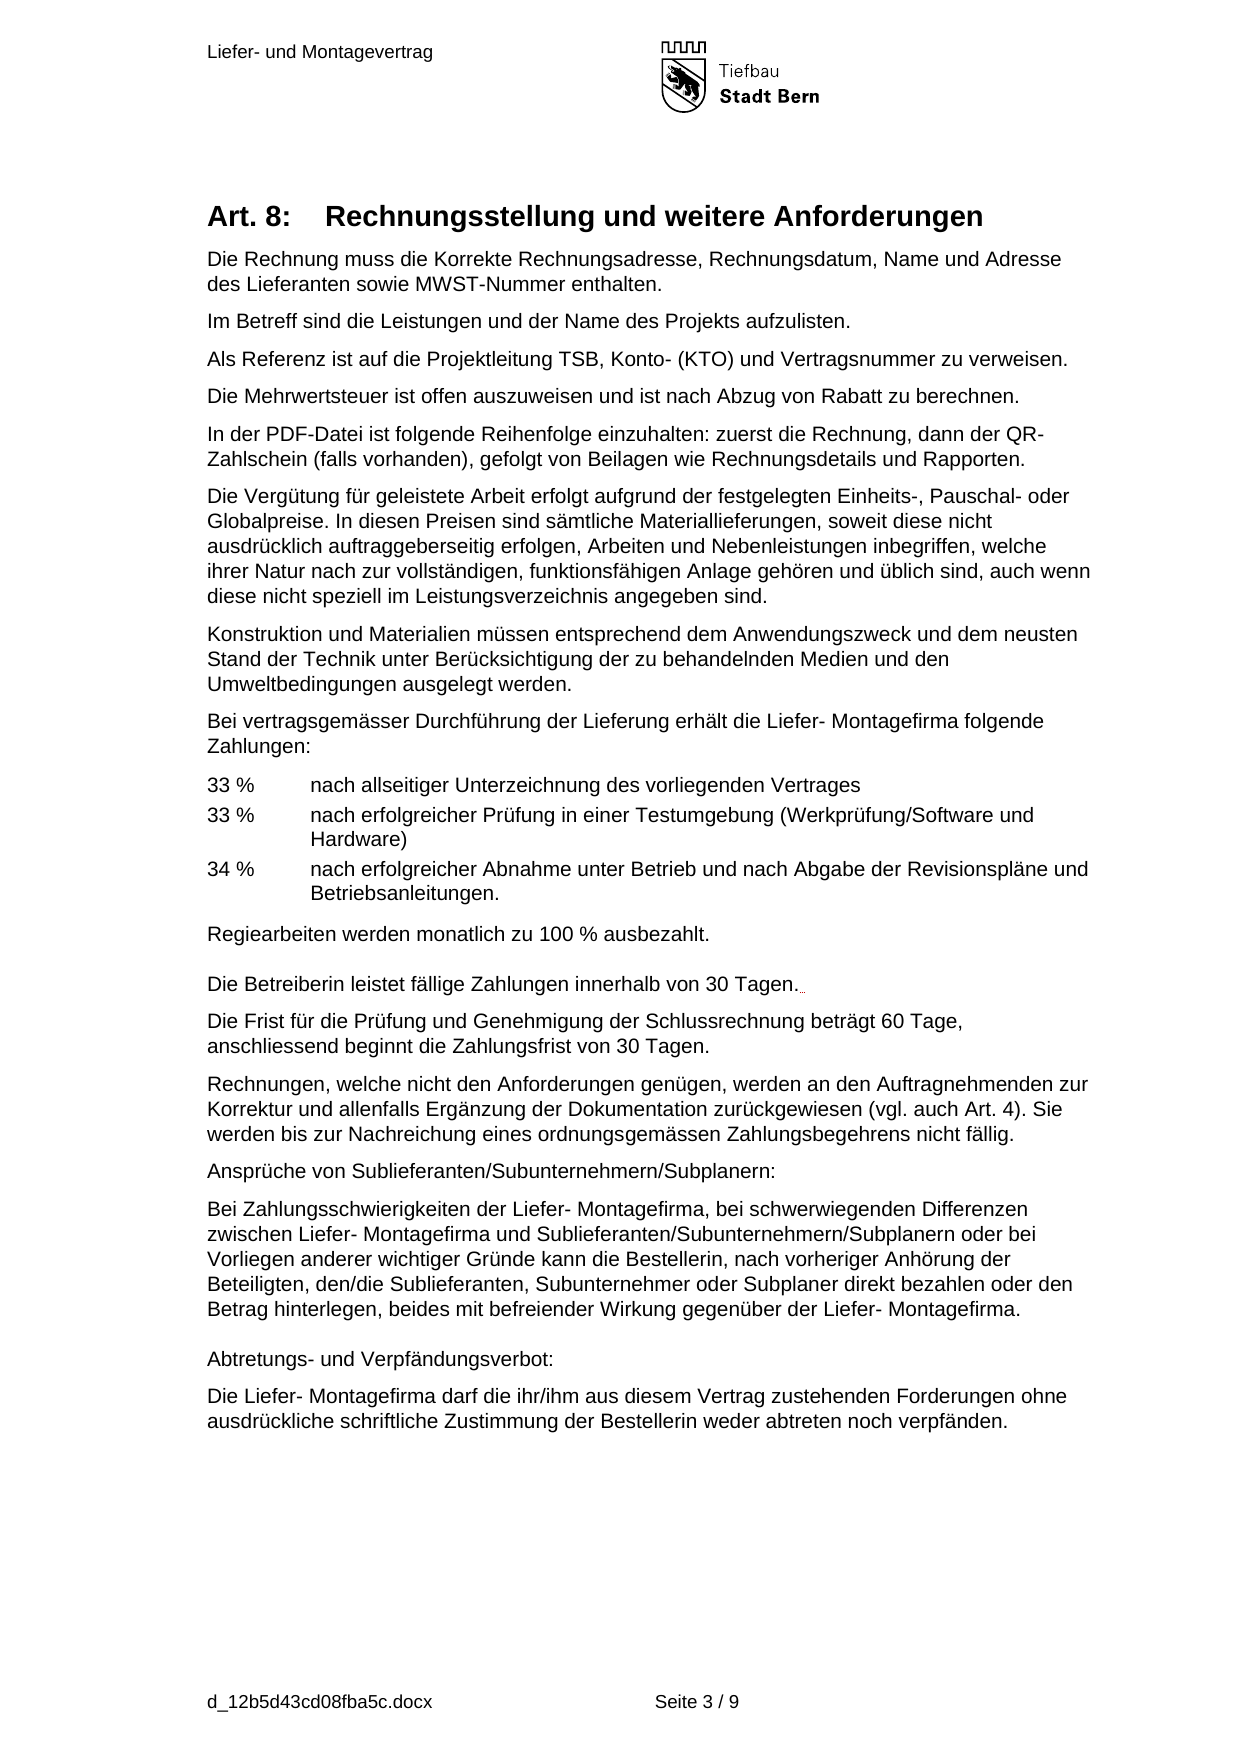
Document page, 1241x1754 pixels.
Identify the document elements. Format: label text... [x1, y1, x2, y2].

table_cell nach erfolgreicher Prüfung in einer Testumgebung (Werkprüfung/Software und Hardware) [310, 800, 1107, 854]
text Abtretungs- und Verpfändungsverbot: [207, 1345, 1092, 1370]
text Die Betreiberin leistet fällige Zahlungen innerhalb von 30 Tagen. [207, 970, 1092, 995]
text Rechnungen, welche nicht den Anforderungen genügen, werden an den Auftragnehmenden zur Korrektur und allenfalls Ergänzung der Dokumentation zurückgewiesen (vgl. auch Art. 4). Sie werden bis zur Nachreichung eines ordnungsgemässen Zahlungsbegehrens nicht fällig. [207, 1070, 1092, 1145]
text Die Liefer- Montagefirma darf die ihr/ihm aus diesem Vertrag zustehenden Forderungen ohne ausdrückliche schriftliche Zustimmung der Bestellerin weder abtreten noch verpfänden. [207, 1383, 1092, 1433]
text Konstruktion und Materialien müssen entsprechend dem Anwendungszweck und dem neusten Stand der Technik unter Berücksichtigung der zu behandelnden Medien und den Umweltbedingungen ausgelegt werden. [207, 620, 1092, 695]
subtitle Art. 8: Rechnungsstellung und weitere Anforderungen [207, 199, 1092, 233]
text Ansprüche von Sublieferanten/Subunternehmern/Subplanern: [207, 1158, 1092, 1183]
table_header nach allseitiger Unterzeichnung des vorliegenden Vertrages [310, 770, 1107, 800]
text Regiearbeiten werden monatlich zu 100 % ausbezahlt. [207, 920, 1092, 945]
text Die Rechnung muss die Korrekte Rechnungsadresse, Rechnungsdatum, Name und Adresse des Lieferanten sowie MWST-Nummer enthalten. [207, 245, 1092, 295]
text In der PDF-Datei ist folgende Reihenfolge einzuhalten: zuerst die Rechnung, dann der QR-Zahlschein (falls vorhanden), gefolgt von Beilagen wie Rechnungsdetails und Rapporten. [207, 420, 1092, 470]
text Als Referenz ist auf die Projektleitung TSB, Konto- (KTO) und Vertragsnummer zu verweisen. [207, 345, 1092, 370]
text Im Betreff sind die Leistungen und der Name des Projekts aufzulisten. [207, 308, 1092, 333]
text Die Frist für die Prüfung und Genehmigung der Schlussrechnung beträgt 60 Tage, anschliessend beginnt die Zahlungsfrist von 30 Tagen. [207, 1008, 1092, 1058]
text Bei vertragsgemässer Durchführung der Lieferung erhält die Liefer- Montagefirma folgende Zahlungen: [207, 708, 1092, 758]
table_cell 34 % [207, 854, 310, 908]
text Die Mehrwertsteuer ist offen auszuweisen und ist nach Abzug von Rabatt zu berechnen. [207, 383, 1092, 408]
table_cell nach erfolgreicher Abnahme unter Betrieb und nach Abgabe der Revisionspläne und Betriebsanleitungen. [310, 854, 1107, 908]
text Bei Zahlungsschwierigkeiten der Liefer- Montagefirma, bei schwerwiegenden Differenzen zwischen Liefer- Montagefirma und Sublieferanten/Subunternehmern/Subplanern oder bei Vorliegen anderer wichtiger Gründe kann die Bestellerin, nach vorheriger Anhörung der Beteiligten, den/die Sublieferanten, Subunternehmer oder Subplaner direkt bezahlen oder den Betrag hinterlegen, beides mit befreiender Wirkung gegenüber der Liefer- Montagefirma. [207, 1195, 1092, 1320]
table_header 33 % [207, 770, 310, 800]
text Die Vergütung für geleistete Arbeit erfolgt aufgrund der festgelegten Einheits-, Pauschal- oder Globalpreise. In diesen Preisen sind sämtliche Materiallieferungen, soweit diese nicht ausdrücklich auftraggeberseitig erfolgen, Arbeiten und Nebenleistungen inbegriffen, welche ihrer Natur nach zur vollständigen, funktionsfähigen Anlage gehören und üblich sind, auch wenn diese nicht speziell im Leistungsverzeichnis angegeben sind. [207, 483, 1092, 608]
table_cell 33 % [207, 800, 310, 854]
